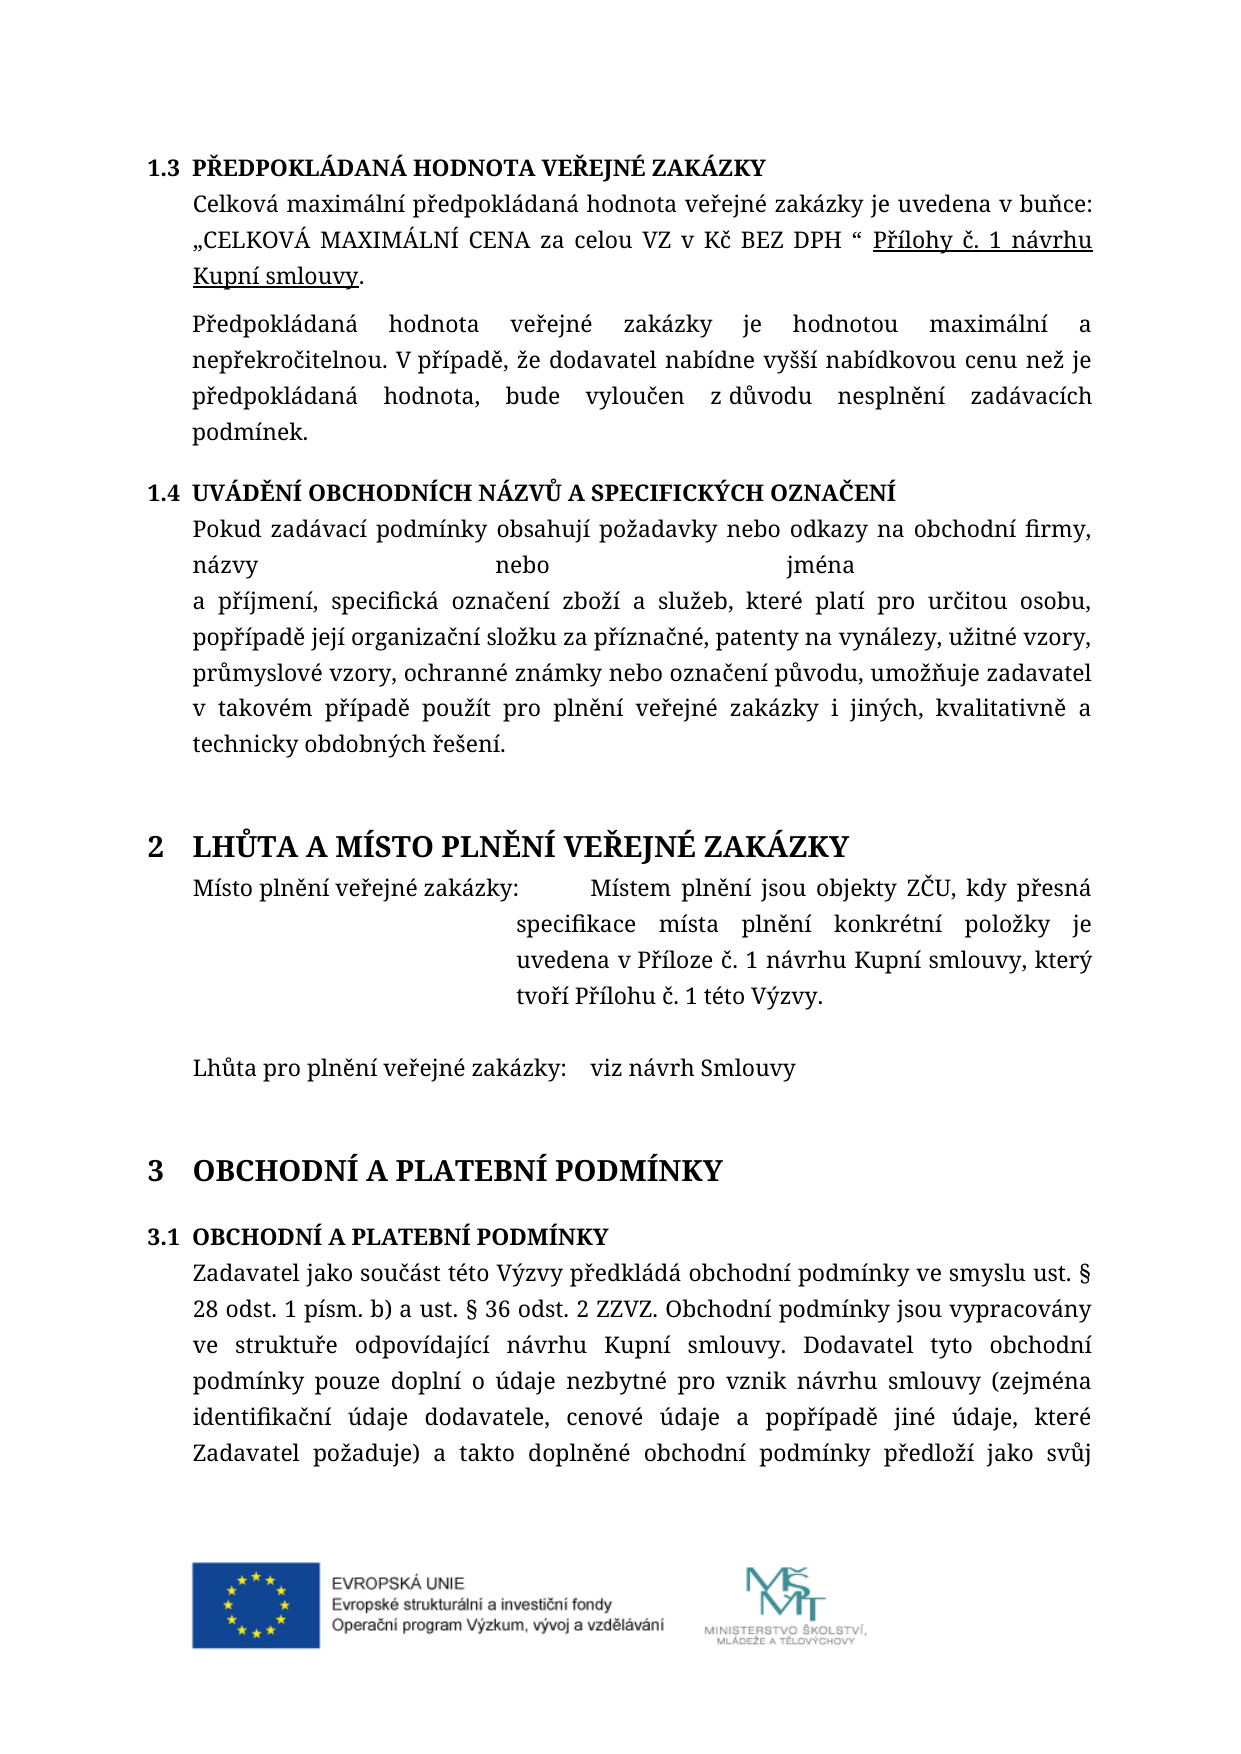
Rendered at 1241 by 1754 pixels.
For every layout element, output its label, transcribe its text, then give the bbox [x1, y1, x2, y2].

text Lhůta pro plnění veřejné zakázky: viz návrh Smlouvy [193, 1052, 1093, 1083]
subtitle PŘEDPOKLÁDANÁ HODNOTA VEŘEJNÉ ZAKÁZKY [147, 152, 1093, 183]
text Pokud zadávací podmínky obsahují požadavky nebo odkazy na obchodní firmy, názvy nebo jména a příjmení, specifická označení zboží a služeb, které platí pro určitou osobu, popřípadě její organizační složku za příznačné, patenty na vynálezy, užitné vzory, průmyslové vzory, ochranné známky nebo označení původu, umožňuje zadavatel v takovém případě použít pro plnění veřejné zakázky i jiných, kvalitativně a technicky obdobných řešení. [192, 513, 1093, 759]
subtitle OBCHODNÍ A PLATEBNÍ PODMÍNKY [148, 1151, 1093, 1190]
text Místo plnění veřejné zakázky: Místem plnění jsou objekty ZČU, kdy přesná specifikace místa plnění konkrétní položky je uvedena v Příloze č. 1 návrhu Kupní smlouvy, který tvoří Přílohu č. 1 této Výzvy. [193, 872, 1093, 1011]
text Celková maximální předpokládaná hodnota veřejné zakázky je uvedena v buňce: „CELKOVÁ MAXIMÁLNÍ CENA za celou VZ v Kč BEZ DPH “ Přílohy č. 1 návrhu Kupní smlouvy. [193, 188, 1093, 291]
subtitle LHŮTA A MÍSTO PLNĚNÍ VEŘEJNÉ ZAKÁZKY [148, 827, 1093, 866]
subtitle UVÁDĚNÍ OBCHODNÍCH NÁZVŮ A SPECIFICKÝCH OZNAČENÍ [147, 477, 1093, 508]
picture [147, 1521, 904, 1691]
subtitle OBCHODNÍ A PLATEBNÍ PODMÍNKY [147, 1221, 1093, 1252]
text Předpokládaná hodnota veřejné zakázky je hodnotou maximální a nepřekročitelnou. V případě, že dodavatel nabídne vyšší nabídkovou cenu než je předpokládaná hodnota, bude vyloučen z důvodu nesplnění zadávacích podmínek. [192, 308, 1093, 447]
